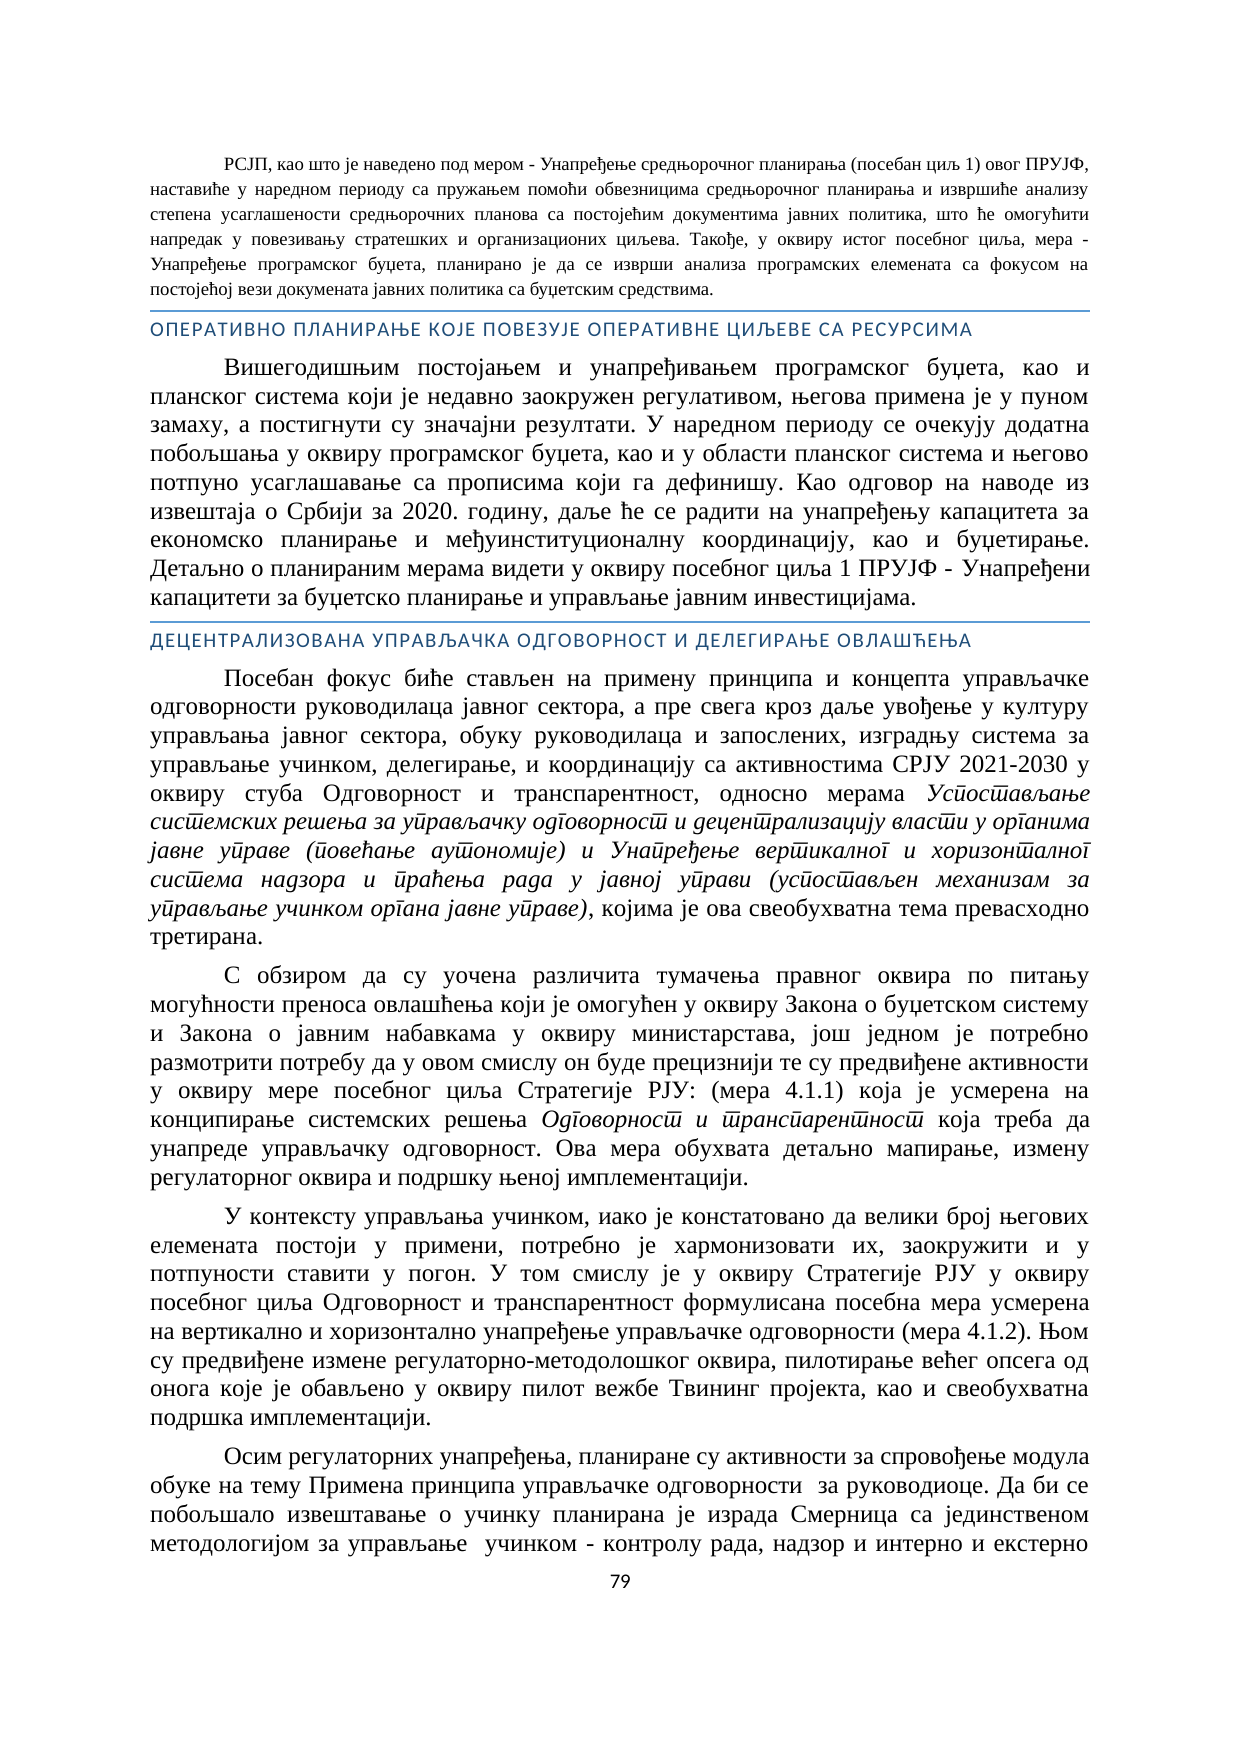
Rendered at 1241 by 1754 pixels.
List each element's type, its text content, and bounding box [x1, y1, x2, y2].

text У контексту управљања учинком, иако је констатовано да велики број његових елемената постоји у примени, потребно је хармонизовати их, заокружити и у потпуности ставити у погон. У том смислу је у оквиру Стратегије РЈУ у оквиру посебног циља Одговорност и транспарентност формулисана посебна мера усмерена на вертикално и хоризонтално унапређење управљачке одговорности (мера 4.1.2). Њом су предвиђене измене регулаторно-методолошког оквира, пилотирање већег опсега од онога које је обављено у оквиру пилот вежбе Твининг пројекта, као и свеобухватна подршка имплементацији. [150, 1201, 1090, 1431]
text РСЈП, као што је наведено под мером - Унапређење средњорочног планирања (посебан циљ 1) овог ПРУЈФ, наставиће у наредном периоду са пружањем помоћи обвезницима средњорочног планирања и извршиће анализу степена усаглашености средњорочних планова са постојећим документима јавних политика, што ће омогућити напредак у повезивању стратешких и организационих циљева. Такође, у оквиру истог посебног циља, мера - Унапређење програмског буџета, планирано је да се изврши анализа програмских елемената са фокусом на постојећој вези докумената јавних политика са буџетским средствима. [150, 150, 1090, 300]
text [150, 1441, 1090, 1556]
subtitle Оперативно планирање које повезује оперативне циљеве са ресурсима [150, 312, 1090, 342]
subtitle Децентрализована управљачка одговорност и делегирање овлашћења [150, 623, 1090, 652]
text С обзиром да су уочена различита тумачења правног оквира по питању могућности преноса овлашћења који је омогућен у оквиру Закона о буџетском систему и Закона о јавним набавкама у оквиру министарстава, још једном је потребно размотрити потребу да у овом смислу он буде прецизнији те су предвиђене активности у оквиру мере посебног циља Стратегије РЈУ: (мера 4.1.1) која је усмерена на конципирање системских решења Одговорност и транспарентност која треба да унапреде управљачку одговорност. Ова мера обухвата детаљно мапирање, измену регулаторног оквира и подршку њеној имплементацији. [150, 961, 1090, 1191]
text Вишегодишњим постојањем и унапређивањем програмског буџета, као и планског система који је недавно заокружен регулативом, његова примена је у пуном замаху, a постигнути су значајни резултати. У наредном периоду се очекују додатна побољшања у оквиру програмског буџета, као и у области планског система и његово потпуно усаглашавање са прописима који га дефинишу. Као одговор на наводе из извештаја о Србији за 2020. годину, даље ће се радити на унапређењу капацитета за економско планирање и међуинституционалну координацију, као и буџетирање. Детаљно о планираним мерама видети у оквиру посебног циља 1 ПРУЈФ - Унапређени капацитети за буџетско планирање и управљање јавним инвестицијама. [150, 352, 1090, 611]
text Посебан фокус биће стављен на примену принципа и концепта управљачке одговорности руководилаца јавног сектора, а пре свега кроз даље увођење у културу управљања јавног сектора, обуку руководилаца и запослених, изградњу система за управљање учинком, делегирање, и координацију са активностима СРЈУ 2021-2030 у оквиру стуба Одговорност и транспарентност, односно мерама Успостављање системских решења за управљачку одговорност и децентрализацију власти у органима јавне управе (повећање аутономије) и Унапређење вертикалног и хоризонталног система надзора и праћења рада у јавној управи (успостављен механизам за управљање учинком органа јавне управе), којима је ова свеобухватна тема превасходно третирана. [150, 663, 1090, 950]
